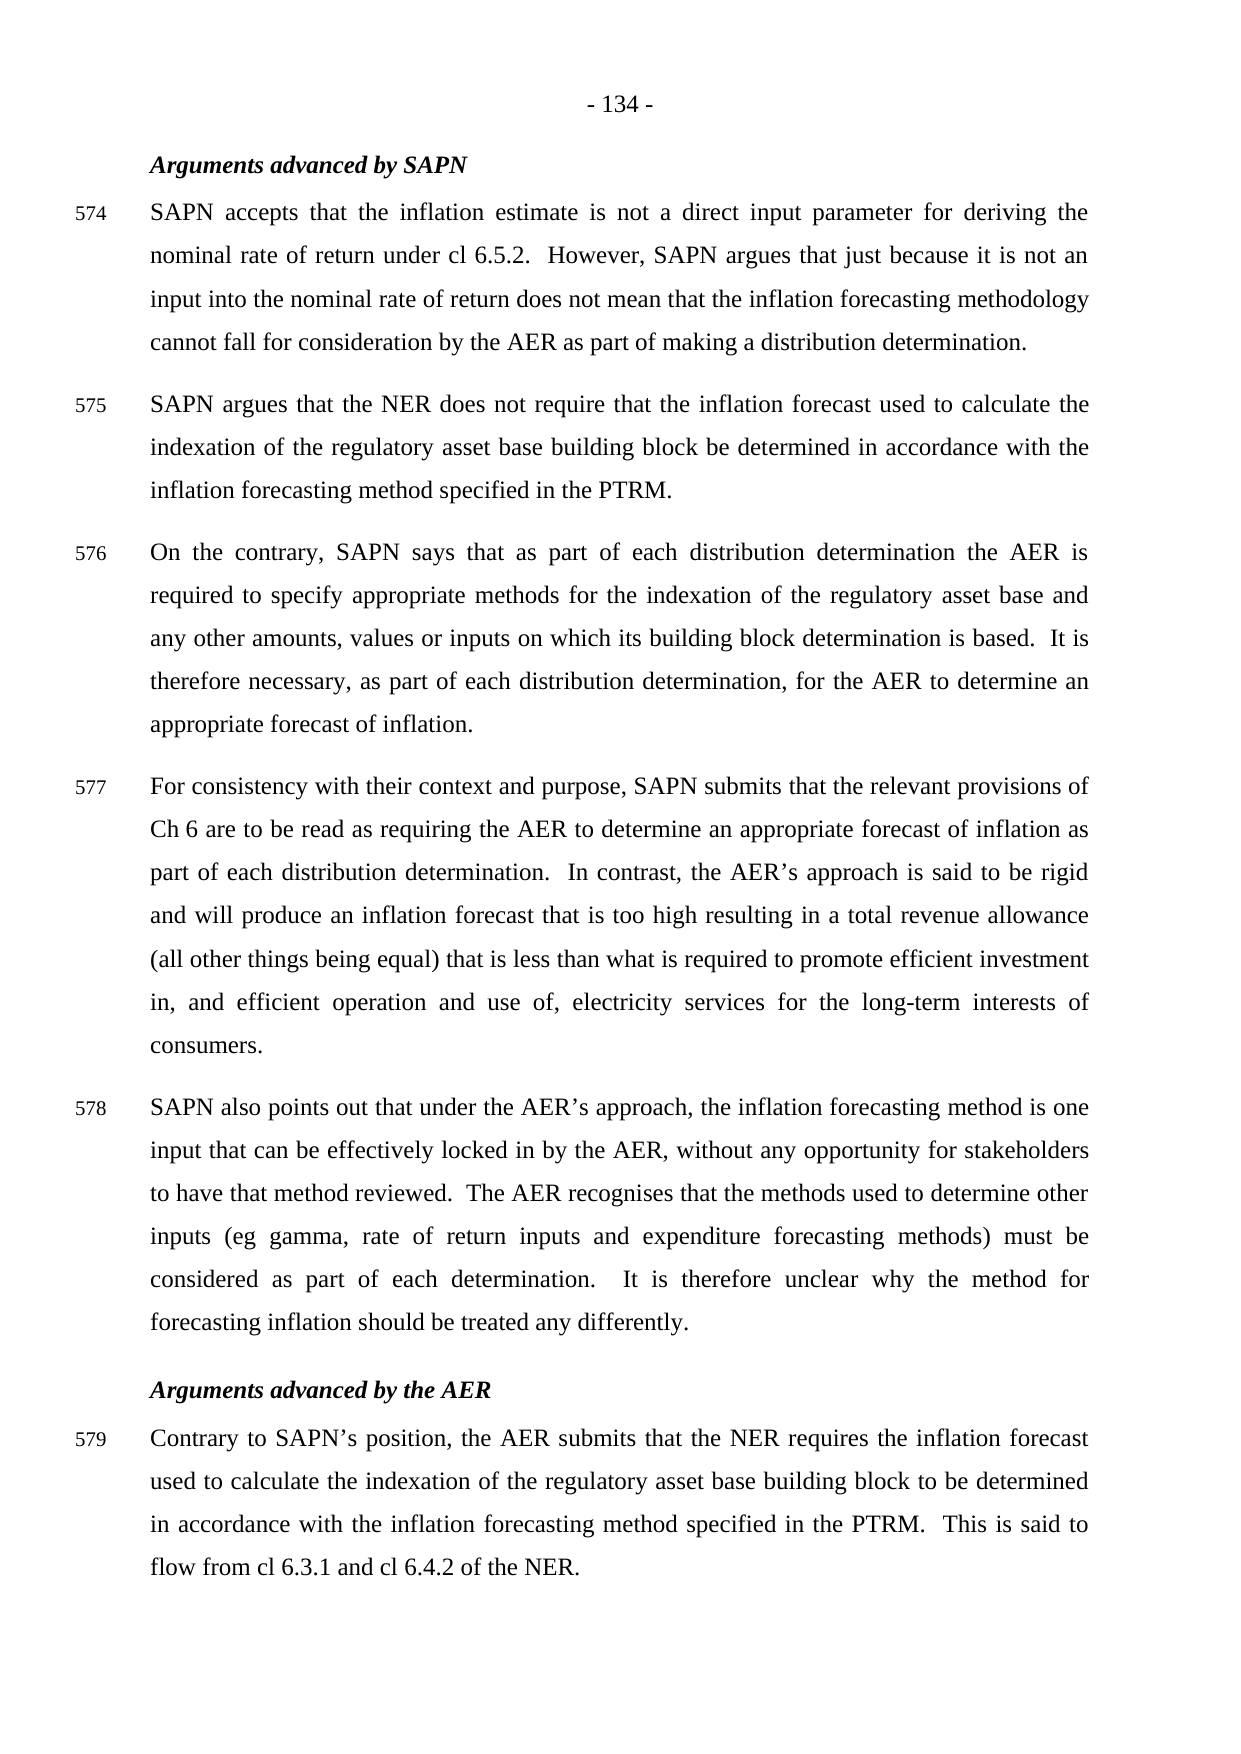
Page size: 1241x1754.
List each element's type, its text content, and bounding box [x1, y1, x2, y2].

text On the contrary, SAPN says that as part of each distribution determination the AER is required to specify appropriate methods for the indexation of the regulatory asset base and any other amounts, values or inputs on which its building block determination is based. It is therefore necessary, as part of each distribution determination, for the AER to determine an appropriate forecast of inflation. [75, 537, 1090, 738]
subtitle Arguments advanced by SAPN [150, 150, 1090, 179]
text SAPN argues that the NER does not require that the inflation forecast used to calculate the indexation of the regulatory asset base building block be determined in accordance with the inflation forecasting method specified in the PTRM. [75, 389, 1090, 504]
text Contrary to SAPN’s position, the AER submits that the NER requires the inflation forecast used to calculate the indexation of the regulatory asset base building block to be determined in accordance with the inflation forecasting method specified in the PTRM. This is said to flow from cl 6.3.1 and cl 6.4.2 of the NER. [75, 1423, 1090, 1581]
text SAPN also points out that under the AER’s approach, the inflation forecasting method is one input that can be effectively locked in by the AER, without any opportunity for stakeholders to have that method reviewed. The AER recognises that the methods used to determine other inputs (eg gamma, rate of return inputs and expenditure forecasting methods) must be considered as part of each determination. It is therefore unclear why the method for forecasting inflation should be treated any differently. [75, 1092, 1090, 1336]
subtitle Arguments advanced by the AER [150, 1376, 1090, 1404]
text For consistency with their context and purpose, SAPN submits that the relevant provisions of Ch 6 are to be read as requiring the AER to determine an appropriate forecast of inflation as part of each distribution determination. In contrast, the AER’s approach is said to be rigid and will produce an inflation forecast that is too high resulting in a total revenue allowance (all other things being equal) that is less than what is required to promote efficient investment in, and efficient operation and use of, electricity services for the long-term interests of consumers. [75, 771, 1090, 1059]
text SAPN accepts that the inflation estimate is not a direct input parameter for deriving the nominal rate of return under cl 6.5.2. However, SAPN argues that just because it is not an input into the nominal rate of return does not mean that the inflation forecasting methodology cannot fall for consideration by the AER as part of making a distribution determination. [75, 197, 1090, 356]
